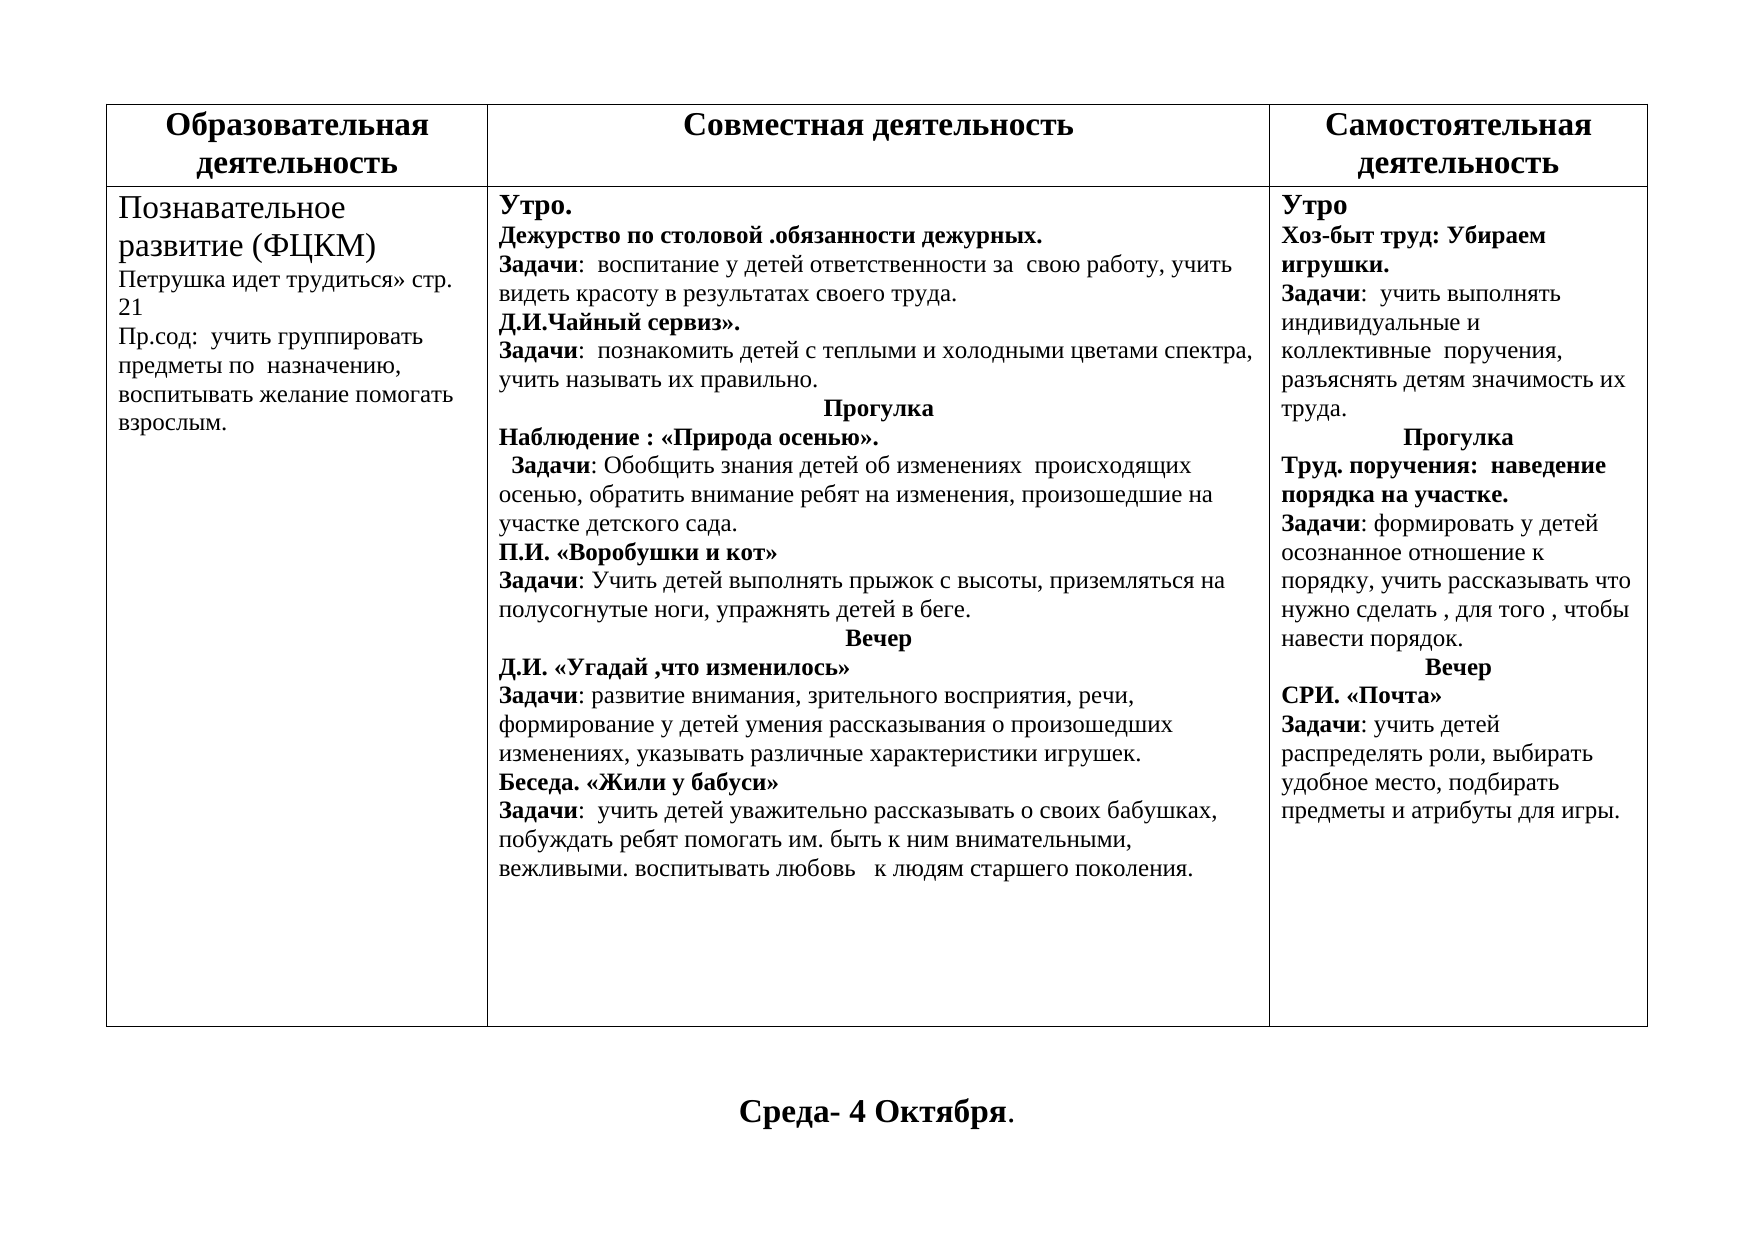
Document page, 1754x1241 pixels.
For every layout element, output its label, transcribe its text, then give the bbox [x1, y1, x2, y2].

table_header Самостоятельная деятельность [1270, 105, 1647, 186]
table_cell Утро. Дежурство по столовой .обязанности дежурных. Задачи: воспитание у детей ответственности за свою работу, учить видеть красоту в результатах своего труда. Д.И.Чайный сервиз». Задачи: познакомить детей с теплыми и холодными цветами спектра, учить называть их правильно. Прогулка Наблюдение : «Природа осенью». Задачи: Обобщить знания детей об изменениях происходящих осенью, обратить внимание ребят на изменения, произошедшие на участке детского сада. П.И. «Воробушки и кот» Задачи: Учить детей выполнять прыжок с высоты, приземляться на полусогнутые ноги, упражнять детей в беге. Вечер Д.И. «Угадай ,что изменилось» Задачи: развитие внимания, зрительного восприятия, речи, формирование у детей умения рассказывания о произошедших изменениях, указывать различные характеристики игрушек. Беседа. «Жили у бабуси» Задачи: учить детей уважительно рассказывать о своих бабушках, побуждать ребят помогать им. быть к ним внимательными, вежливыми. воспитывать любовь к людям старшего поколения. [488, 187, 1269, 1026]
table_header Образовательная деятельность [107, 105, 487, 186]
table_cell Утро Хоз-быт труд: Убираем игрушки. Задачи: учить выполнять индивидуальные и коллективные поручения, разъяснять детям значимость их труда. Прогулка Труд. поручения: наведение порядка на участке. Задачи: формировать у детей осознанное отношение к порядку, учить рассказывать что нужно сделать , для того , чтобы навести порядок. Вечер СРИ. «Почта» Задачи: учить детей распределять роли, выбирать удобное место, подбирать предметы и атрибуты для игры. [1270, 187, 1647, 1026]
table_header Совместная деятельность [488, 105, 1269, 186]
text Среда- 4 Октября. [118, 1092, 1636, 1130]
table_cell Познавательное развитие (ФЦКМ) Петрушка идет трудиться» стр. 21 Пр.сод: учить группировать предметы по назначению, воспитывать желание помогать взрослым. [107, 187, 487, 1026]
